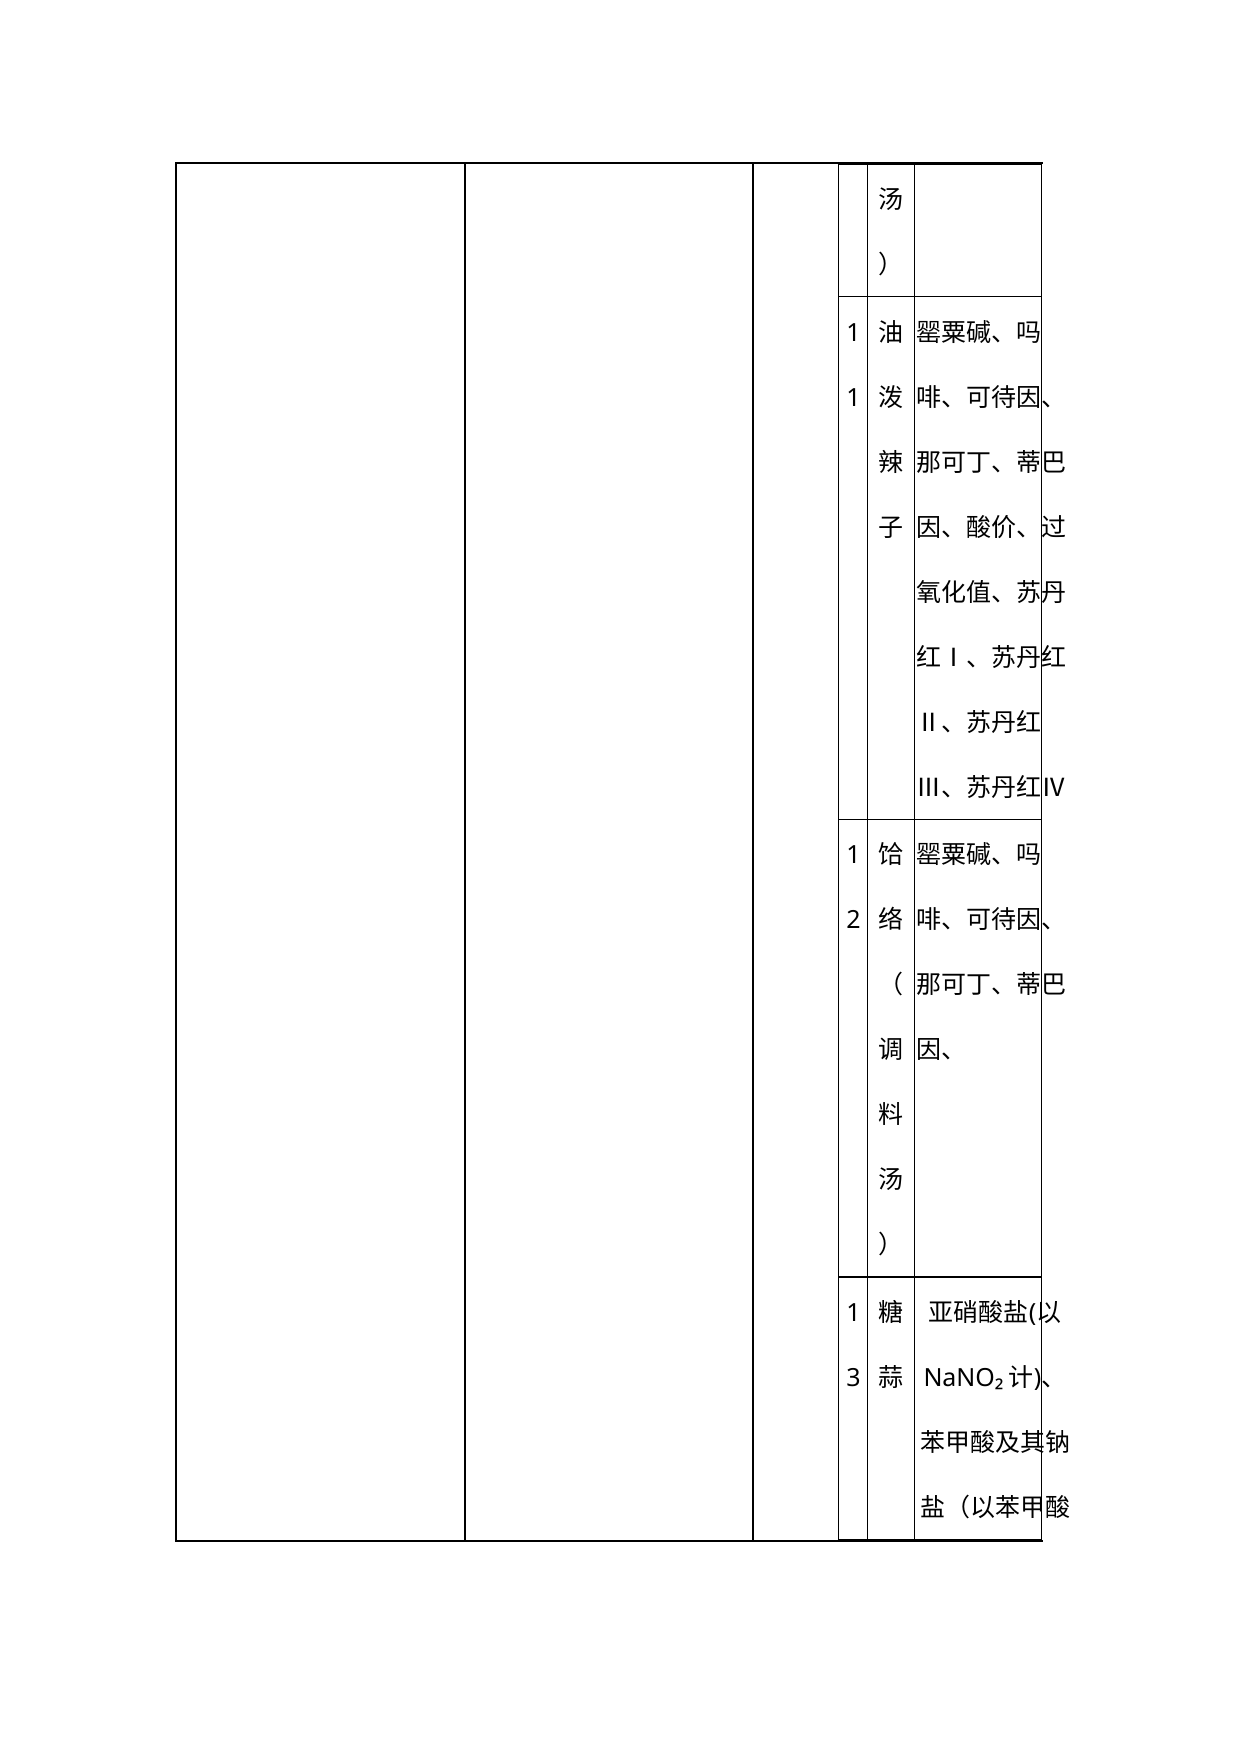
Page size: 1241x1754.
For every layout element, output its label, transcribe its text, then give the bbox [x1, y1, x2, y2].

table_cell 1 [177, 164, 464, 1540]
table_cell 2025年餐饮食品监督抽检计划 (主要酒店.餐馆.饮品店等经营单位） [915, 297, 1041, 819]
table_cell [868, 1278, 914, 1539]
table_cell 2025年餐饮食品监督抽检计划 (主要酒店.餐馆.饮品店等经营单位） [868, 820, 914, 1276]
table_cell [868, 165, 914, 296]
table_cell 2025年餐饮食品监督抽检计划 (主要酒店.餐馆.饮品店等经营单位） [839, 820, 867, 1276]
table_cell 2025年餐饮食品监督抽检计划 (主要酒店.餐馆.饮品店等经营单位） [915, 820, 1041, 1276]
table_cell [754, 164, 838, 1540]
table_cell 2025年餐饮食品监督抽检计划 (主要酒店.餐馆.饮品店等经营单位） [839, 297, 867, 819]
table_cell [915, 165, 1041, 296]
table_cell 2025年餐饮食品监督抽检计划 (主要酒店.餐馆.饮品店等经营单位） [868, 297, 914, 819]
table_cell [839, 1278, 867, 1539]
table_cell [839, 165, 867, 296]
table_cell [466, 164, 752, 1540]
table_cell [915, 1278, 1041, 1539]
